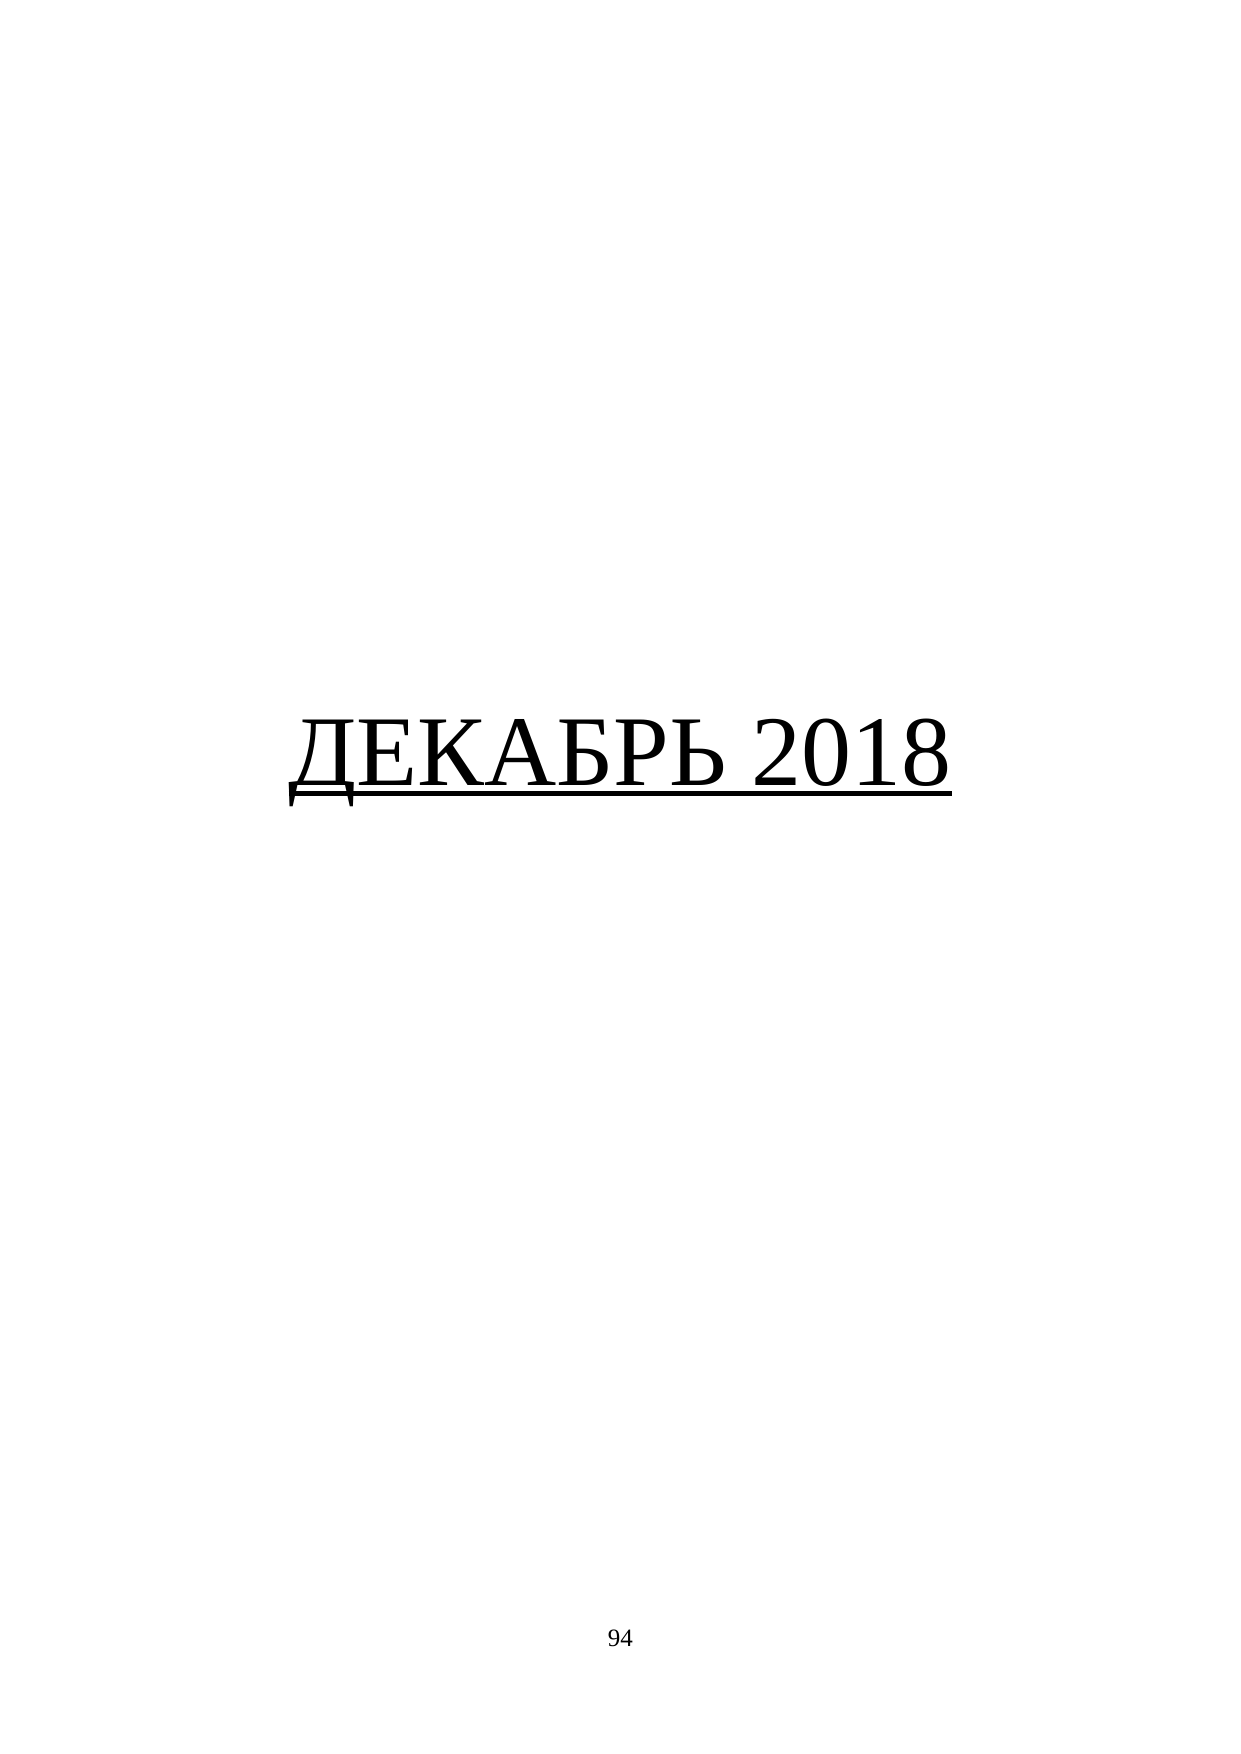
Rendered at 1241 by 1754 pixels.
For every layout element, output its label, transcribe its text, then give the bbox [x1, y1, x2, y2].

text ДЕКАБРЬ 2018 [89, 692, 1152, 807]
